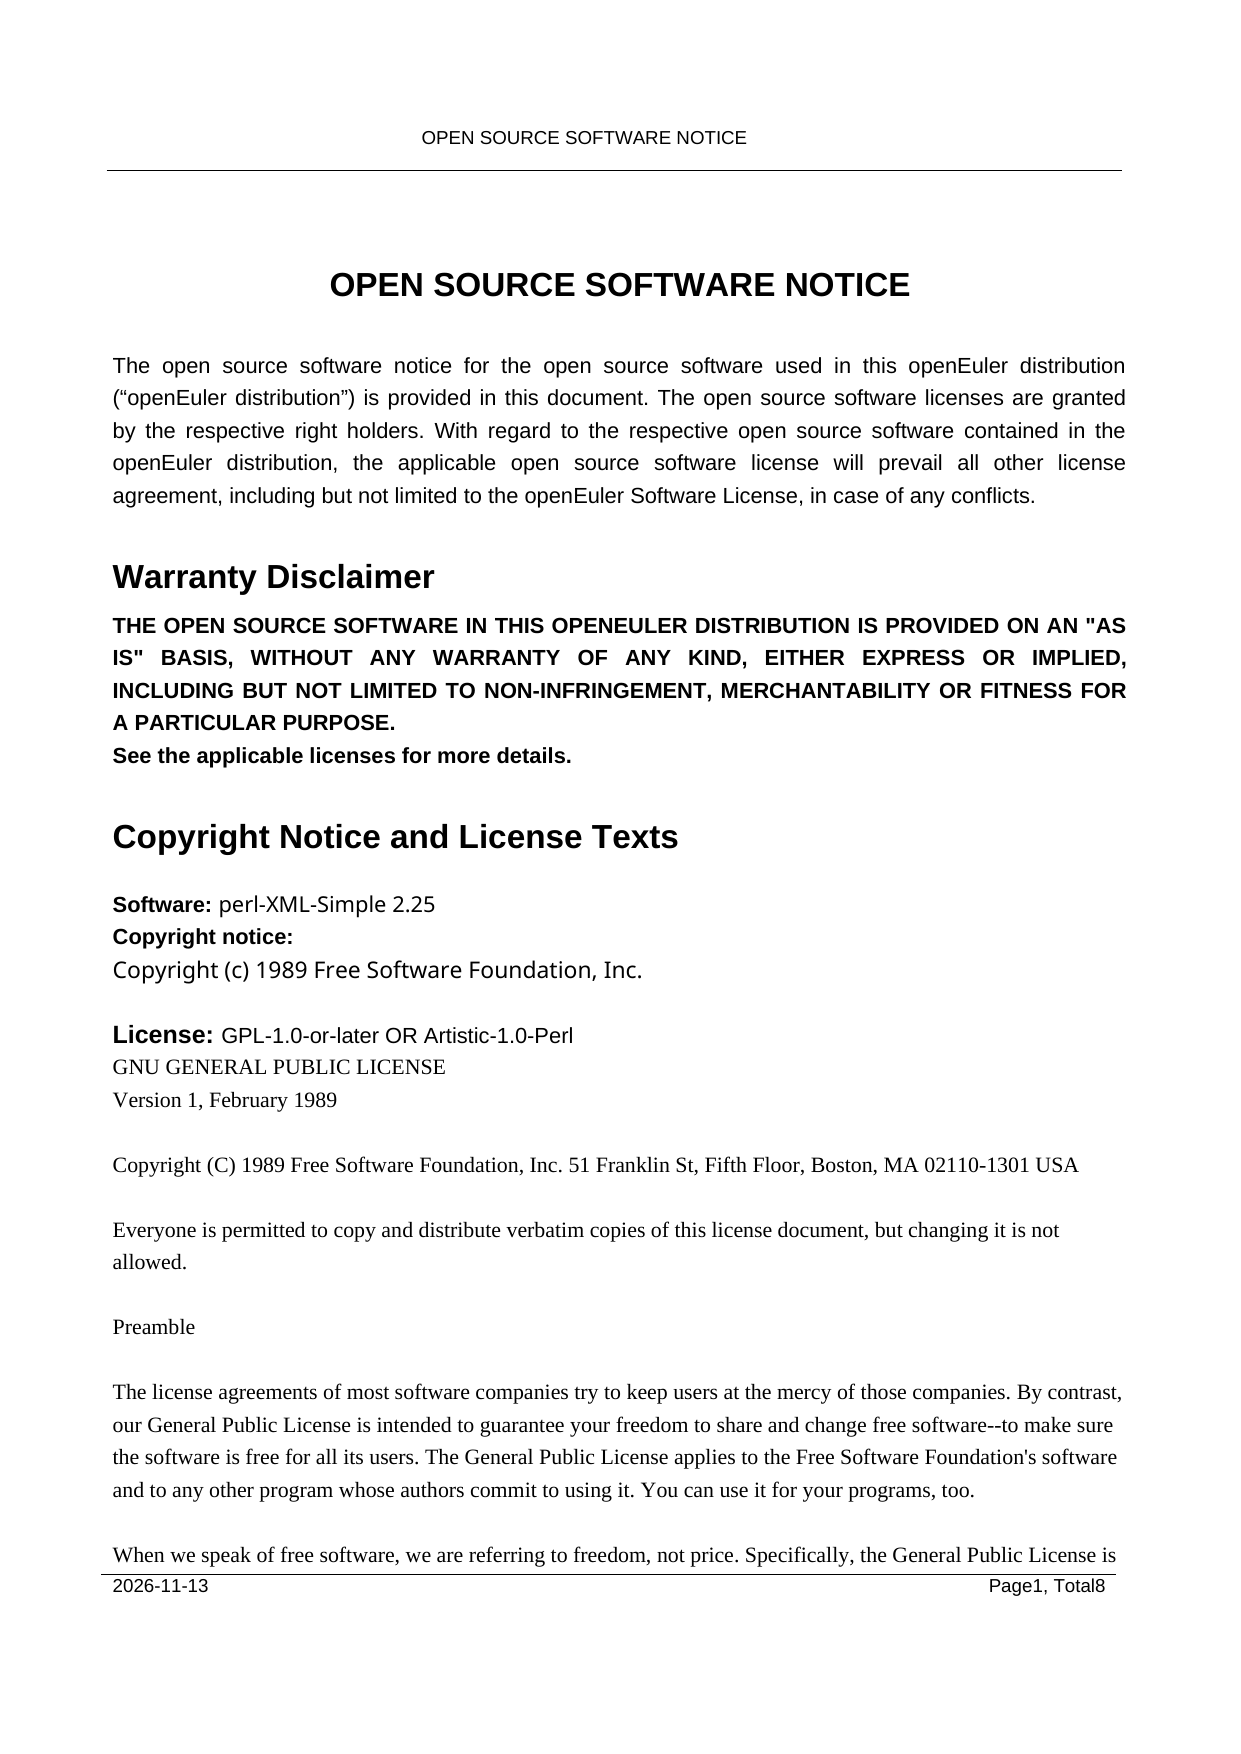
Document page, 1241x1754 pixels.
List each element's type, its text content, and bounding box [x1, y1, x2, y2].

text Software: perl-XML-Simple 2.25 [112, 888, 1128, 921]
text Copyright Notice and License Texts [112, 804, 1128, 869]
text THE OPEN SOURCE SOFTWARE IN THIS OPENEULER DISTRIBUTION IS PROVIDED ON AN "AS IS" BASIS, WITHOUT ANY WARRANTY OF ANY KIND, EITHER EXPRESS OR IMPLIED, INCLUDING BUT NOT LIMITED TO NON-INFRINGEMENT, MERCHANTABILITY OR FITNESS FOR A PARTICULAR PURPOSE. See the applicable licenses for more details. [112, 609, 1128, 771]
text Copyright notice: [112, 921, 1128, 953]
text Copyright (c) 1989 Free Software Foundation, Inc. [112, 953, 1128, 1018]
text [112, 1051, 1128, 1571]
text The open source software notice for the open source software used in this openEuler distribution (“openEuler distribution”) is provided in this document. The open source software licenses are granted by the respective right holders. With regard to the respective open source software contained in the openEuler distribution, the applicable open source software license will prevail all other license agreement, including but not limited to the openEuler Software License, in case of any conflicts. [112, 349, 1128, 511]
text License: GPL-1.0-or-later OR Artistic-1.0-Perl [112, 1018, 1128, 1051]
text OPEN SOURCE SOFTWARE NOTICE [112, 251, 1128, 316]
text Warranty Disclaimer [112, 544, 1128, 609]
